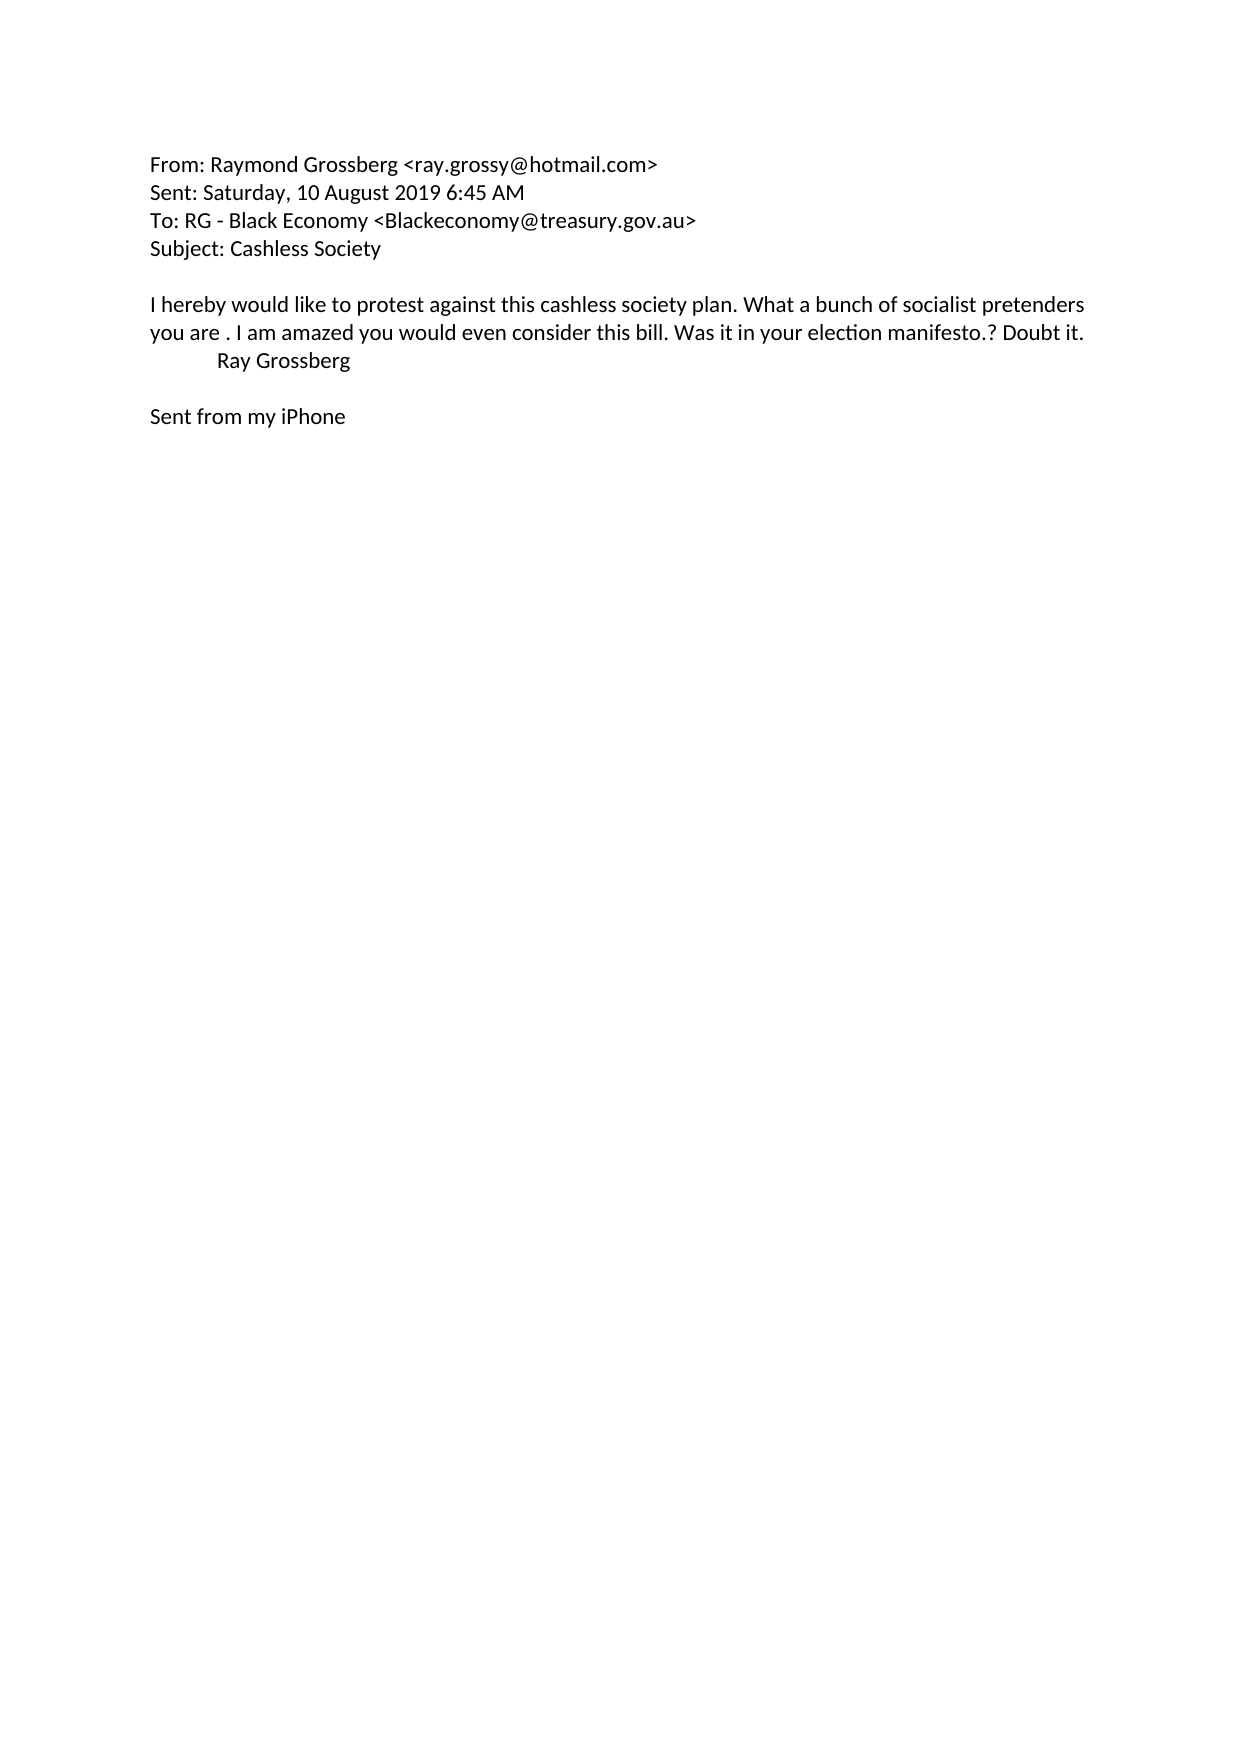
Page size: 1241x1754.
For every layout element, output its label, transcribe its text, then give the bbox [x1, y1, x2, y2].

text Ray Grossberg [150, 346, 1090, 374]
text From: Raymond Grossberg <ray.grossy@hotmail.com> Sent: Saturday, 10 August 2019 6:45 AM To: RG - Black Economy <Blackeconomy@treasury.gov.au> Subject: Cashless Society [150, 150, 1090, 262]
text I hereby would like to protest against this cashless society plan. What a bunch of socialist pretenders you are . I am amazed you would even consider this bill. Was it in your election manifesto.? Doubt it. [150, 290, 1090, 346]
text Sent from my iPhone [150, 402, 1090, 430]
